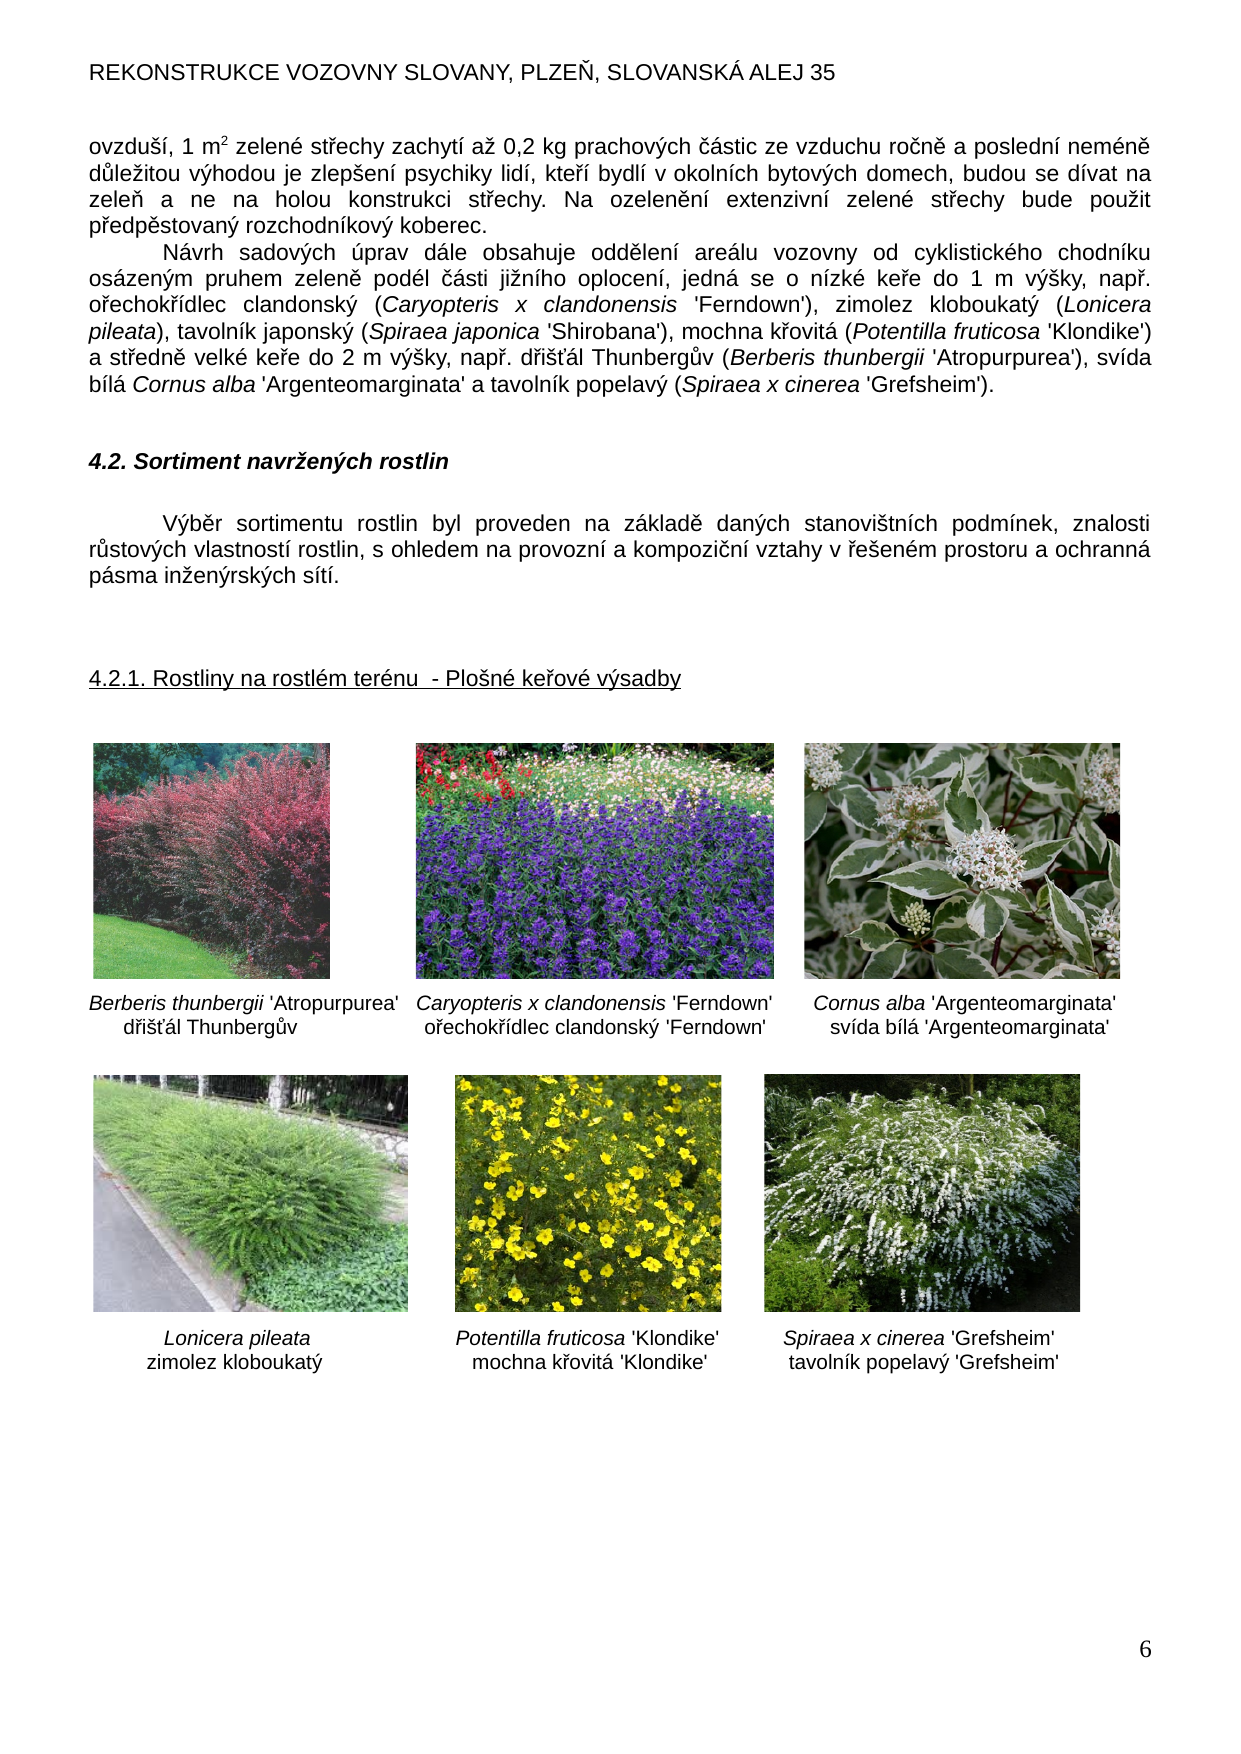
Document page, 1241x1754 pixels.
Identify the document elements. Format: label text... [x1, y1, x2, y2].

text dřišťál Thunbergův ořechokřídlec clandonský 'Ferndown' svída bílá 'Argenteomarginata' [89, 1015, 1152, 1039]
text Výběr sortimentu rostlin byl proveden na základě daných stanovištních podmínek, znalosti růstových vlastností rostlin, s ohledem na provozní a kompoziční vztahy v řešeném prostoru a ochranná pásma inženýrských sítí. [89, 509, 1152, 589]
text Lonicera pileata Potentilla fruticosa 'Klondike' Spiraea x cinerea 'Grefsheim' [89, 1326, 1152, 1350]
picture [93, 743, 330, 979]
picture [804, 743, 1121, 979]
text Návrh sadových úprav dále obsahuje oddělení areálu vozovny od cyklistického chodníku osázeným pruhem zeleně podél části jižního oplocení, jedná se o nízké keře do 1 m výšky, např. ořechokřídlec clandonský (Caryopteris x clandonensis 'Ferndown'), zimolez kloboukatý (Lonicera pileata), tavolník japonský (Spiraea japonica 'Shirobana'), mochna křovitá (Potentilla fruticosa 'Klondike') a středně velké keře do 2 m výšky, např. dřišťál Thunbergův (Berberis thunbergii 'Atropurpurea'), svída bílá Cornus alba 'Argenteomarginata' a tavolník popelavý (Spiraea x cinerea 'Grefsheim'). [89, 239, 1152, 397]
picture [415, 743, 774, 979]
subtitle 4.2. Sortiment navržených rostlin [89, 448, 1152, 474]
picture [764, 1074, 1081, 1312]
picture [93, 1075, 408, 1312]
text Berberis thunbergii 'Atropurpurea' Caryopteris x clandonensis 'Ferndown' Cornus alba 'Argenteomarginata' [89, 991, 1152, 1015]
text zimolez kloboukatý mochna křovitá 'Klondike' tavolník popelavý 'Grefsheim' [89, 1350, 1152, 1374]
subtitle 4.2.1. Rostliny na rostlém terénu - Plošné keřové výsadby [89, 665, 1152, 691]
picture [455, 1075, 722, 1312]
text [89, 133, 1152, 239]
